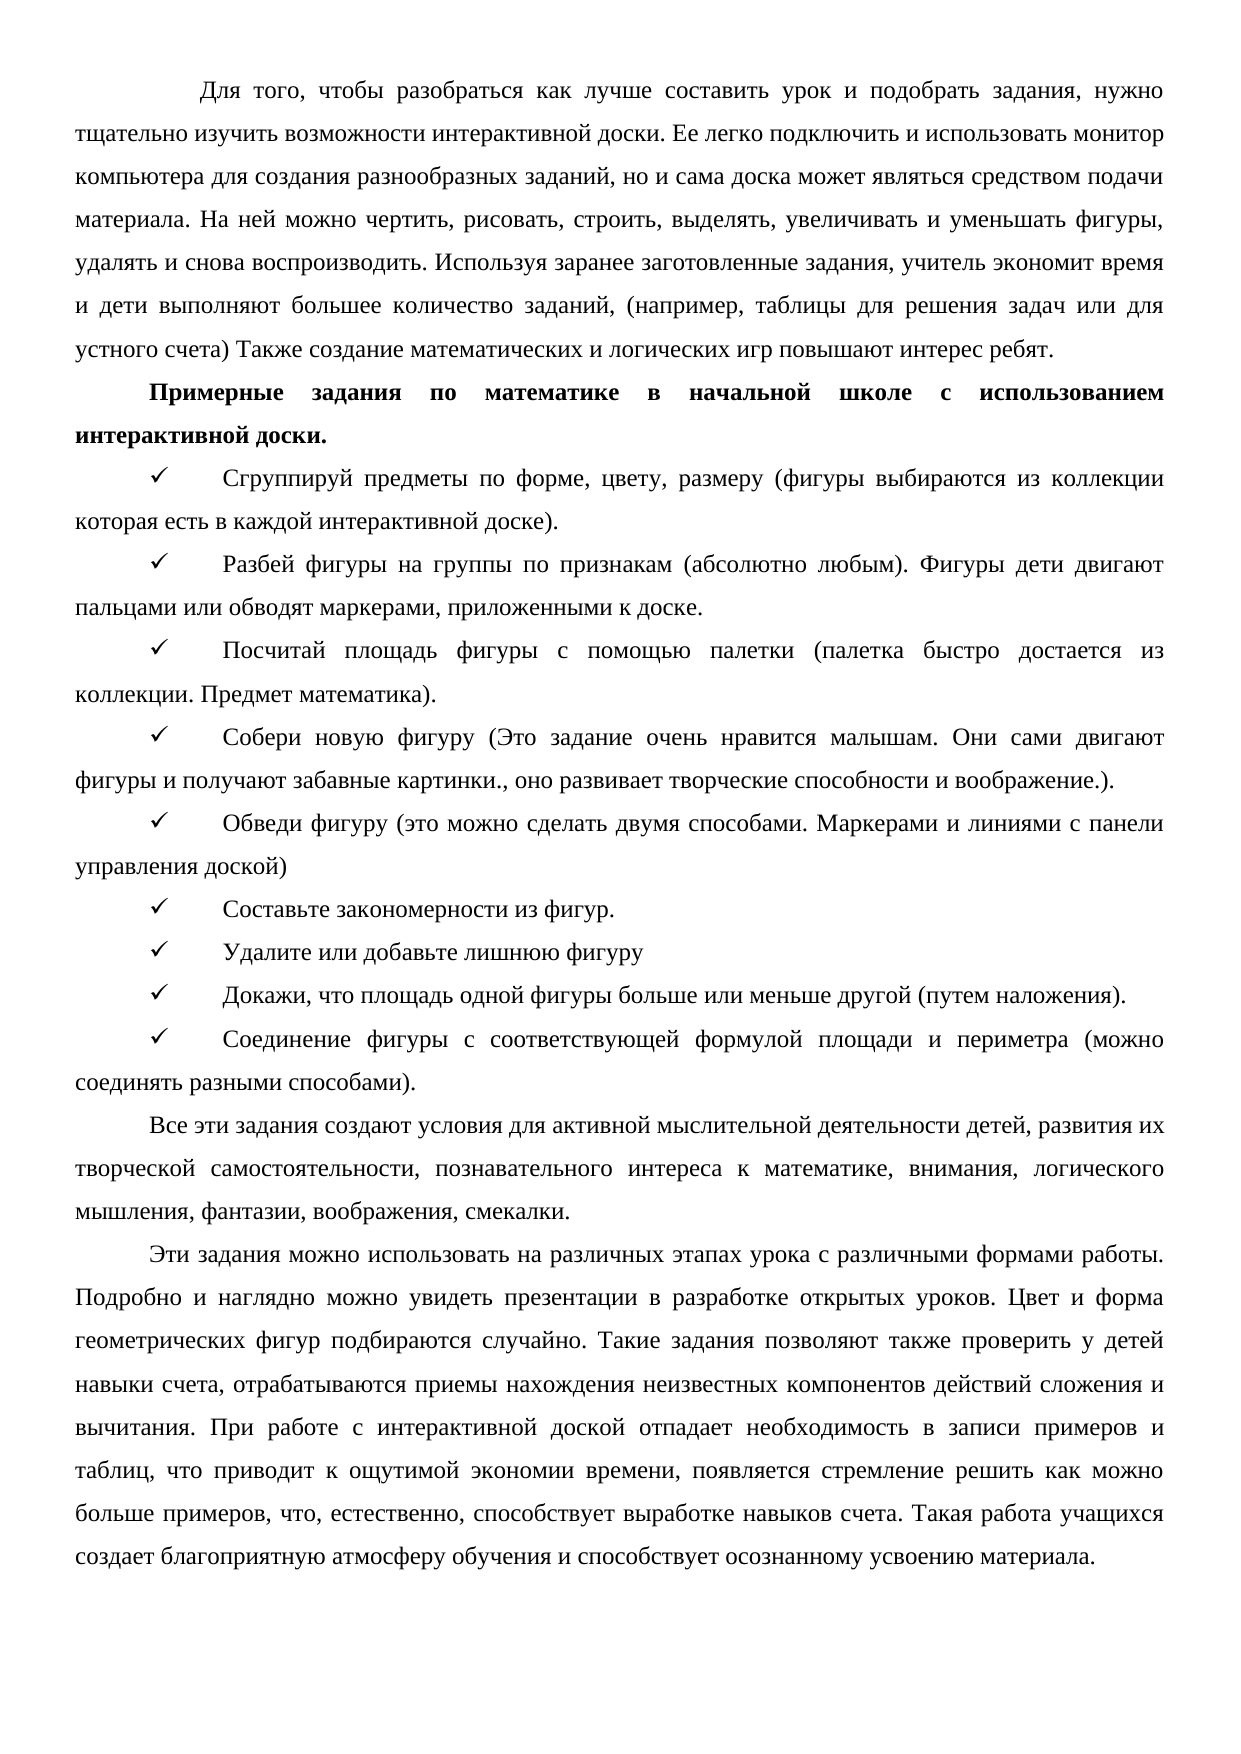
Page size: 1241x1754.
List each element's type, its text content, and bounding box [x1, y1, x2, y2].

list Докажи, что площадь одной фигуры больше или меньше другой (путем наложения). [75, 981, 1165, 1009]
list Разбей фигуры на группы по признакам (абсолютно любым). Фигуры дети двигают пальцами или обводят маркерами, приложенными к доске. [75, 549, 1165, 621]
text Все эти задания создают условия для активной мыслительной деятельности детей, развития их творческой самостоятельности, познавательного интереса к математике, внимания, логического мышления, фантазии, воображения, смекалки. [75, 1110, 1165, 1225]
text Для того, чтобы разобраться как лучше составить урок и подобрать задания, нужно тщательно изучить возможности интерактивной доски. Ее легко подключить и использовать монитор компьютера для создания разнообразных заданий, но и сама доска может являться средством подачи материала. На ней можно чертить, рисовать, строить, выделять, увеличивать и уменьшать фигуры, удалять и снова воспроизводить. Используя заранее заготовленные задания, учитель экономит время и дети выполняют большее количество заданий, (например, таблицы для решения задач или для устного счета) Также создание математических и логических игр повышают интерес ребят. [75, 75, 1165, 362]
list Соединение фигуры с соответствующей формулой площади и периметра (можно соединять разными способами). [75, 1024, 1165, 1096]
list Собери новую фигуру (Это задание очень нравится малышам. Они сами двигают фигуры и получают забавные картинки., оно развивает творческие способности и воображение.). [75, 722, 1165, 794]
list Удалите или добавьте лишнюю фигуру [75, 937, 1165, 966]
list Сгруппируй предметы по форме, цвету, размеру (фигуры выбираются из коллекции которая есть в каждой интерактивной доске). [75, 463, 1165, 535]
text Примерные задания по математике в начальной школе с использованием интерактивной доски. [75, 377, 1165, 449]
list Обведи фигуру (это можно сделать двумя способами. Маркерами и линиями с панели управления доской) [75, 808, 1165, 880]
list Составьте закономерности из фигур. [75, 894, 1165, 923]
text Эти задания можно использовать на различных этапах урока с различными формами работы. Подробно и наглядно можно увидеть презентации в разработке открытых уроков. Цвет и форма геометрических фигур подбираются случайно. Такие задания позволяют также проверить у детей навыки счета, отрабатываются приемы нахождения неизвестных компонентов действий сложения и вычитания. При работе с интерактивной доской отпадает необходимость в записи примеров и таблиц, что приводит к ощутимой экономии времени, появляется стремление решить как можно больше примеров, что, естественно, способствует выработке навыков счета. Такая работа учащихся создает благоприятную атмосферу обучения и способствует осознанному усвоению материала. [75, 1239, 1165, 1570]
list Посчитай площадь фигуры с помощью палетки (палетка быстро достается из коллекции. Предмет математика). [75, 636, 1165, 707]
